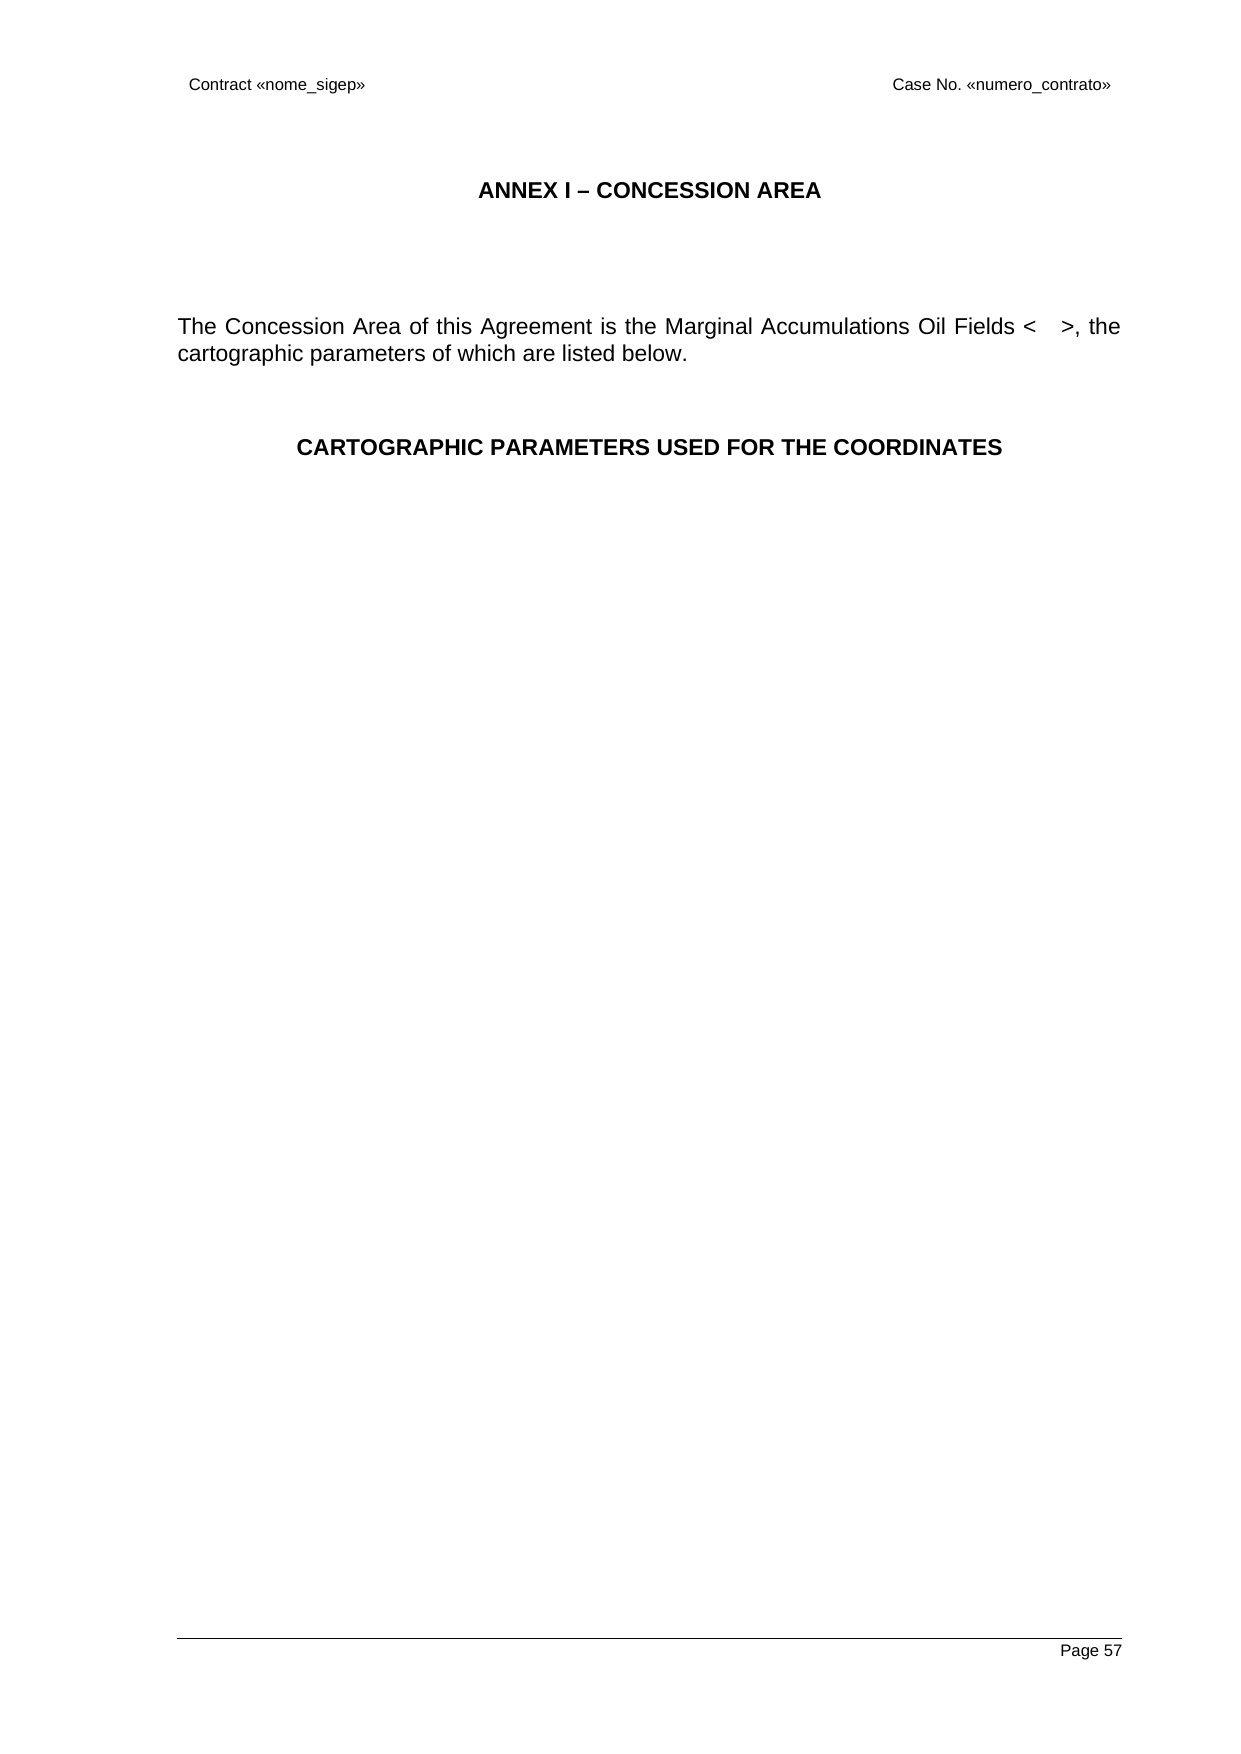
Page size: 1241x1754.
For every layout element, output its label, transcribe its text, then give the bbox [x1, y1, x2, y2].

text CARTOGRAPHIC PARAMETERS USED FOR THE COORDINATES [177, 434, 1122, 460]
text ANNEX I – CONCESSION AREA [177, 177, 1122, 203]
text The Concession Area of this Agreement is the Marginal Accumulations Oil Fields < >, the cartographic parameters of which are listed below. [177, 313, 1122, 366]
